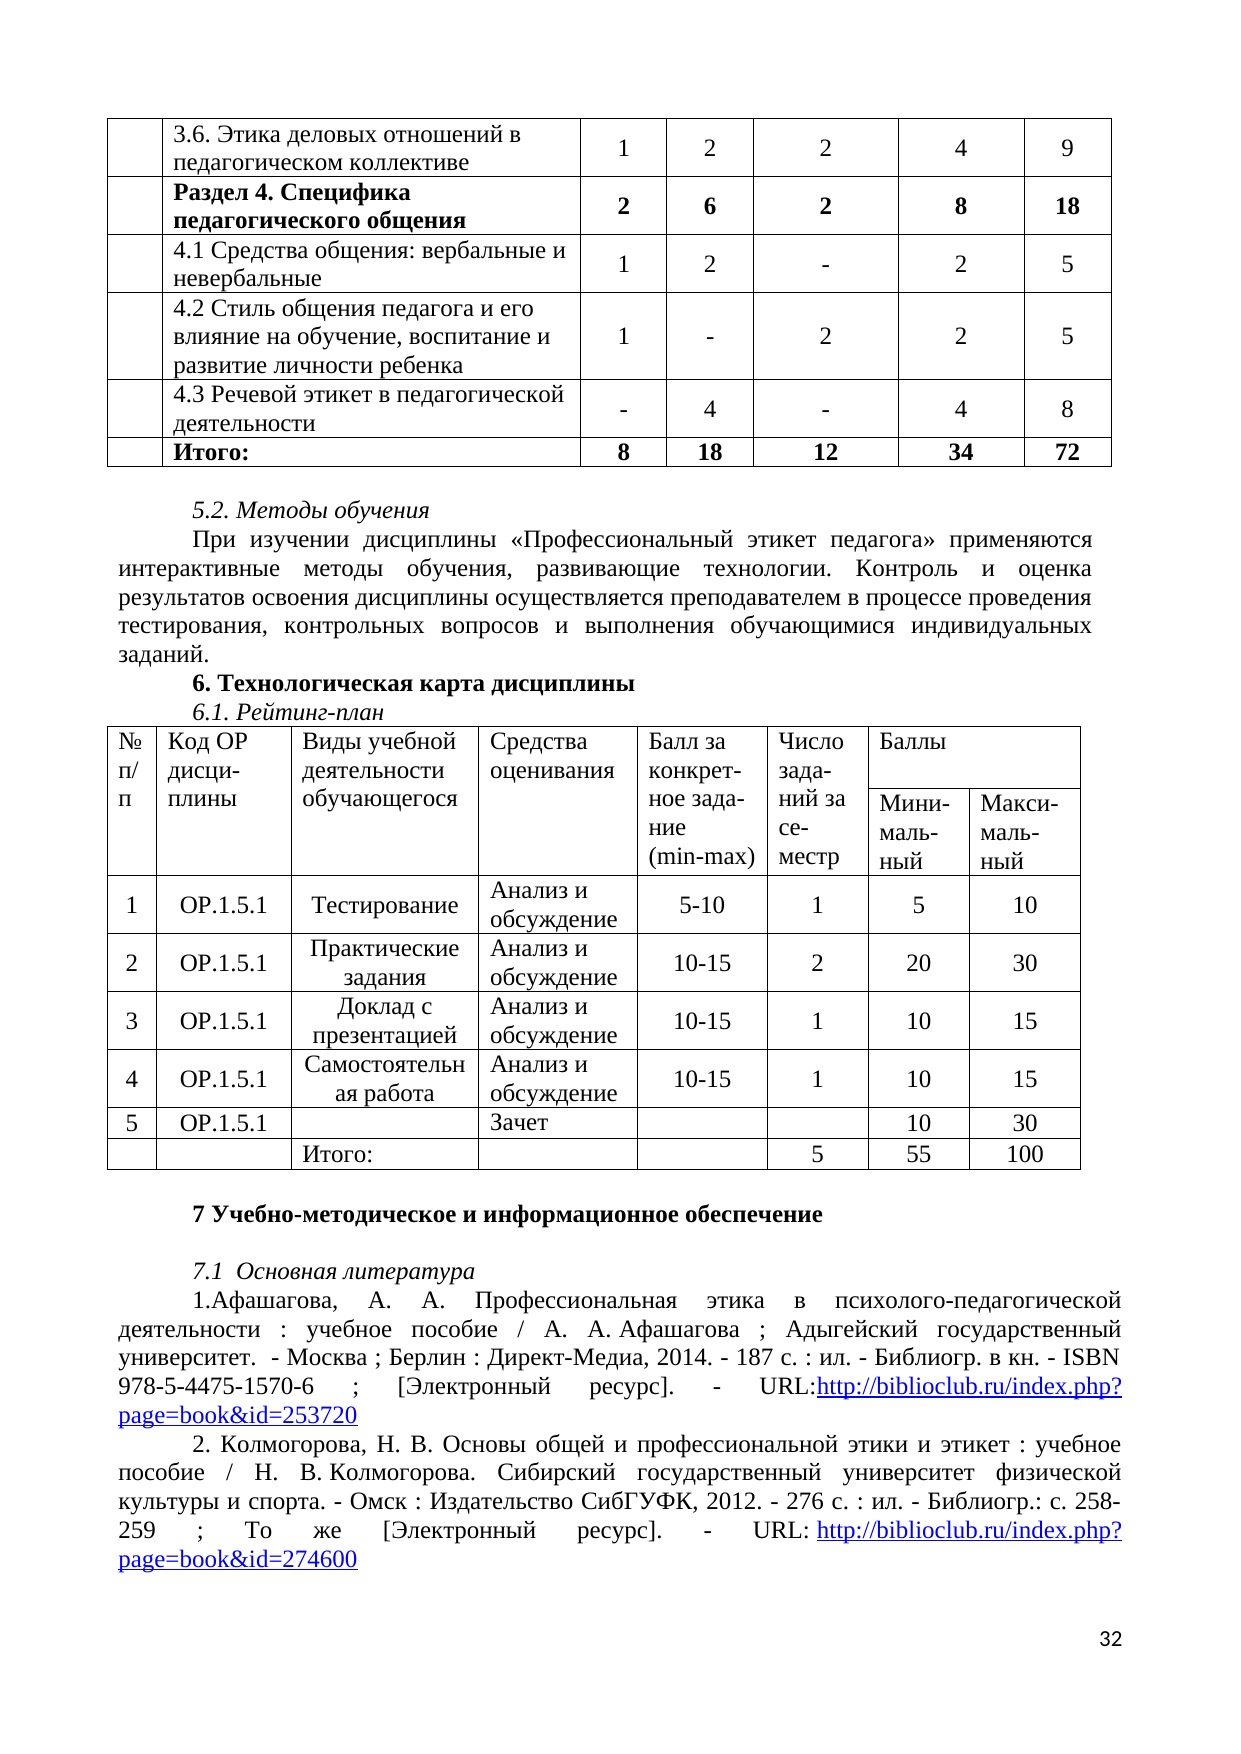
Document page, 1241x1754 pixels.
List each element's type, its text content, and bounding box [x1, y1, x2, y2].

table_cell 15 [970, 1050, 1080, 1107]
table_cell 3 [108, 992, 156, 1049]
text 1.Афашагова, А. А. Профессиональная этика в психолого-педагогической деятельности : учебное пособие / А. А. Афашагова ; Адыгейский государственный университет. - Москва ; Берлин : Директ-Медиа, 2014. - 187 с. : ил. - Библиогр. в кн. - ISBN 978-5-4475-1570-6 ; [Электронный ресурс]. - URL:http://biblioclub.ru/index.php?page=book&id=253720 [118, 1285, 1122, 1429]
table_cell [108, 293, 162, 379]
table_cell 20 [869, 934, 969, 991]
table_cell Анализ и обсуждение [479, 992, 637, 1049]
table_cell 55 [869, 1139, 969, 1169]
table_cell Доклад с презентацией [292, 992, 478, 1049]
table_cell 10 [970, 876, 1080, 933]
table_cell 5 [869, 876, 969, 933]
table_cell 2 [754, 293, 898, 379]
table_cell 8 [899, 177, 1024, 234]
table_cell [108, 1139, 156, 1169]
table_cell - [754, 380, 898, 437]
table_cell ОР.1.5.1 [157, 1050, 291, 1107]
table_cell Анализ и обсуждение [479, 1050, 637, 1107]
table_cell 3.6. Этика деловых отношений в педагогическом коллективе [163, 119, 580, 176]
table_cell 10 [869, 992, 969, 1049]
table_cell [108, 438, 162, 466]
table_cell 4 [667, 380, 753, 437]
table_cell 30 [970, 1108, 1080, 1138]
table_cell 1 [768, 876, 868, 933]
table_cell 4 [899, 380, 1024, 437]
table_cell - [754, 235, 898, 292]
table_cell 1 [581, 293, 666, 379]
table_cell 1 [581, 119, 666, 176]
table_cell - [667, 293, 753, 379]
table_cell 1 [108, 876, 156, 933]
table_cell 2 [768, 934, 868, 991]
table_cell ОР.1.5.1 [157, 992, 291, 1049]
text 5.2. Методы обучения [118, 496, 1122, 524]
table_cell 10-15 [638, 992, 767, 1049]
table_header Баллы [869, 727, 1080, 788]
table_cell [479, 1139, 637, 1169]
table_cell 10 [869, 1050, 969, 1107]
table_cell 30 [970, 934, 1080, 991]
table_cell 10-15 [638, 1050, 767, 1107]
table_cell 5-10 [638, 876, 767, 933]
table_cell 34 [899, 438, 1024, 466]
table_cell Раздел 4. Специфика педагогического общения [163, 177, 580, 234]
table_cell 12 [754, 438, 898, 466]
table_cell 2 [667, 235, 753, 292]
table_cell [108, 235, 162, 292]
text 7.1 Основная литература [118, 1256, 1122, 1285]
table_cell Минимальный [869, 789, 969, 875]
table_cell 18 [667, 438, 753, 466]
table_cell Тестирование [292, 876, 478, 933]
table_cell 8 [1025, 380, 1111, 437]
table_cell 1 [581, 235, 666, 292]
table_cell 2 [581, 177, 666, 234]
table_cell [108, 380, 162, 437]
table_header Виды учебной деятельности обучающегося [292, 727, 478, 875]
text При изучении дисциплины «Профессиональный этикет педагога» применяются интерактивные методы обучения, развивающие технологии. Контроль и оценка результатов освоения дисциплины осуществляется преподавателем в процессе проведения тестирования, контрольных вопросов и выполнения обучающимися индивидуальных заданий. [118, 524, 1093, 668]
table_cell Анализ и обсуждение [479, 876, 637, 933]
table_cell [292, 1108, 478, 1138]
table_cell 6 [667, 177, 753, 234]
text 2. Колмогорова, Н. В. Основы общей и профессиональной этики и этикет : учебное пособие / Н. В. Колмогорова. Сибирский государственный университет физической культуры и спорта. - Омск : Издательство СибГУФК, 2012. - 276 с. : ил. - Библиогр.: с. 258-259 ; То же [Электронный ресурс]. - URL: http://biblioclub.ru/index.php?page=book&id=274600 [118, 1429, 1122, 1572]
table_header Код ОР дисциплины [157, 727, 291, 875]
table_cell 4 [108, 1050, 156, 1107]
table_cell Максимальный [970, 789, 1080, 875]
table_cell 2 [899, 293, 1024, 379]
table_cell 1 [768, 992, 868, 1049]
table_cell Практические задания [292, 934, 478, 991]
table_cell 8 [581, 438, 666, 466]
table_cell - [581, 380, 666, 437]
table_cell [638, 1139, 767, 1169]
table_cell 2 [108, 934, 156, 991]
table_cell 100 [970, 1139, 1080, 1169]
table_header № п/п [108, 727, 156, 875]
table_cell 10 [869, 1108, 969, 1138]
table_cell 9 [1025, 119, 1111, 176]
table_cell ОР.1.5.1 [157, 876, 291, 933]
text 7 Учебно-методическое и информационное обеспечение [118, 1199, 1122, 1227]
table_cell Самостоятельная работа [292, 1050, 478, 1107]
table_cell 4 [899, 119, 1024, 176]
table_cell 2 [899, 235, 1024, 292]
table_cell 72 [1025, 438, 1111, 466]
table_cell ОР.1.5.1 [157, 934, 291, 991]
table_cell 5 [108, 1108, 156, 1138]
text 6.1. Рейтинг-план [118, 697, 1122, 726]
table_cell 5 [1025, 293, 1111, 379]
table_header Число заданий за семестр [768, 727, 868, 875]
table_cell 10-15 [638, 934, 767, 991]
table_header Средства оценивания [479, 727, 637, 875]
table_header Балл за конкретное задание (min-max) [638, 727, 767, 875]
table_cell 2 [754, 177, 898, 234]
table_cell 5 [1025, 235, 1111, 292]
table_cell Итого: [163, 438, 580, 466]
table_cell Зачет [479, 1108, 637, 1138]
table_cell Итого: [292, 1139, 478, 1169]
text 6. Технологическая карта дисциплины [118, 668, 1122, 697]
table_cell 1 [768, 1050, 868, 1107]
table_cell Анализ и обсуждение [479, 934, 637, 991]
table_cell 2 [667, 119, 753, 176]
table_cell 4.1 Средства общения: вербальные и невербальные [163, 235, 580, 292]
table_cell [768, 1108, 868, 1138]
table_cell 4.2 Стиль общения педагога и его влияние на обучение, воспитание и развитие личности ребенка [163, 293, 580, 379]
table_cell 5 [768, 1139, 868, 1169]
table_cell [108, 177, 162, 234]
table_cell ОР.1.5.1 [157, 1108, 291, 1138]
table_cell [108, 119, 162, 176]
table_cell 4.3 Речевой этикет в педагогической деятельности [163, 380, 580, 437]
table_cell [157, 1139, 291, 1169]
table_cell 15 [970, 992, 1080, 1049]
table_cell 2 [754, 119, 898, 176]
table_cell [638, 1108, 767, 1138]
table_cell 18 [1025, 177, 1111, 234]
